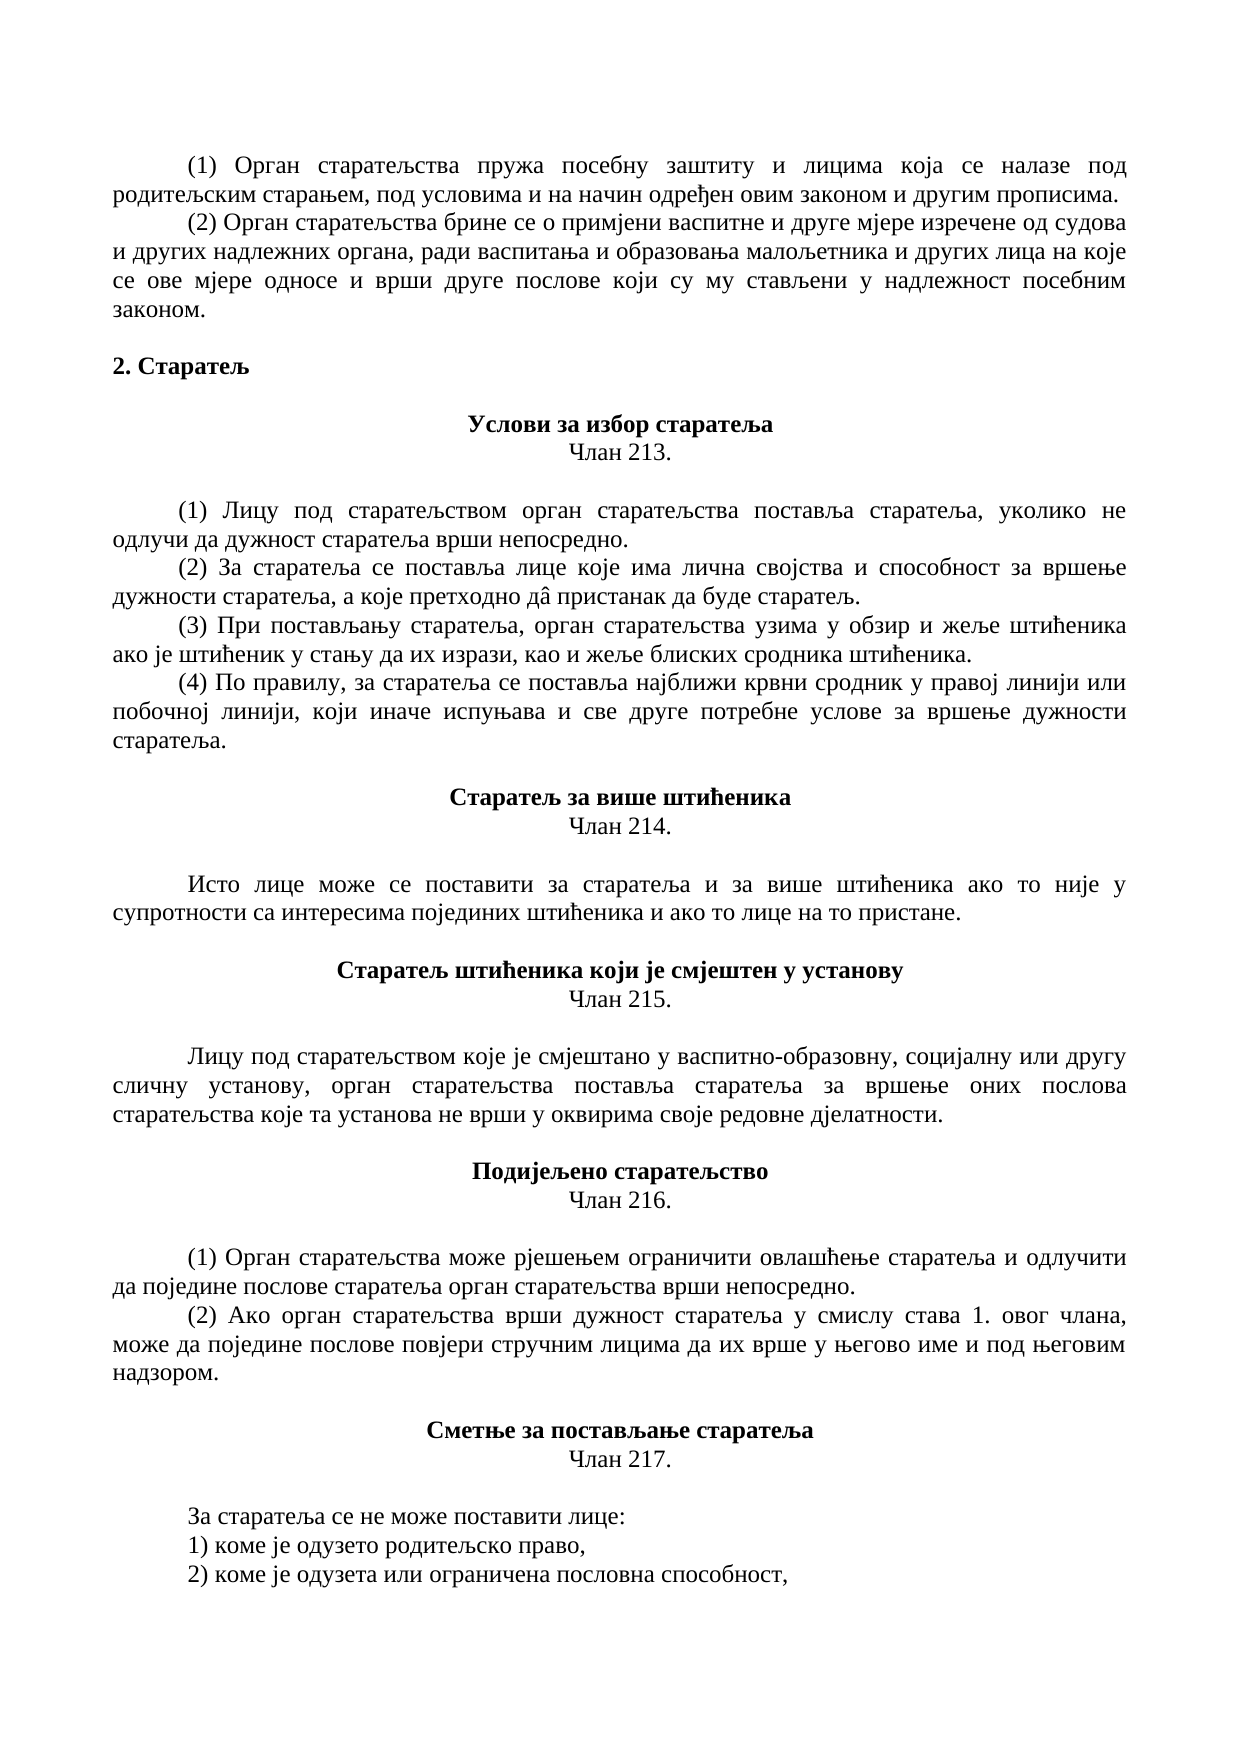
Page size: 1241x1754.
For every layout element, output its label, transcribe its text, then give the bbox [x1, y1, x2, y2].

text За старатеља се не може поставити лице: [112, 1501, 1128, 1530]
text 2) коме је одузета или ограничена пословна способност, [112, 1559, 1128, 1587]
text Лицу под старатељством које је смјештано у васпитно-образовну, социјалну или другу сличну установу, орган старатељства поставља старатеља за вршење оних послова старатељства које та установа не врши у оквирима своје редовне дјелатности. [112, 1041, 1128, 1127]
text Сметње за постављање старатеља [112, 1415, 1128, 1444]
text Исто лице може се поставити за старатеља и за више штићеника ако то није у супротности са интересима појединих штићеника и ако то лице на то пристане. [112, 869, 1128, 926]
text Члан 215. [112, 984, 1128, 1012]
text Члан 214. [112, 811, 1128, 840]
text 2. Старатељ [112, 351, 1128, 380]
text (3) При постављању старатеља, орган старатељства узима у обзир и жеље штићеника ако је штићеник у стању да их изрази, као и жеље блиских сродника штићеника. [112, 610, 1128, 667]
text Старатељ за више штићеника [112, 782, 1128, 811]
text Члан 213. [112, 437, 1128, 466]
text (1) Лицу под старатељством орган старатељства поставља старатеља, уколико не одлучи да дужност старатеља врши непосредно. [112, 495, 1128, 552]
text (1) Орган старатељства пружа посебну заштиту и лицима која се налазе под родитељским старањем, под условима и на начин одређен овим законом и другим прописима. [112, 150, 1128, 207]
text Члан 216. [112, 1185, 1128, 1214]
text (4) По правилу, за старатеља се поставља најближи крвни сродник у правој линији или побочној линији, који иначе испуњава и све друге потребне услове за вршење дужности старатеља. [112, 667, 1128, 754]
text Старатељ штићеника који је смјештен у установу [112, 955, 1128, 984]
text (2) Ако орган старатељства врши дужност старатеља у смислу става 1. овог члана, може да поједине послове повјери стручним лицима да их врше у његово име и под његовим надзором. [112, 1300, 1128, 1386]
text Подијељено старатељство [112, 1156, 1128, 1185]
text (2) За старатеља се поставља лице које има лична својства и способност за вршење дужности старатеља, а које претходно дâ пристанак да буде старатељ. [112, 552, 1128, 610]
text Члан 217. [112, 1444, 1128, 1472]
text 1) коме је одузето родитељско право, [112, 1530, 1128, 1559]
text (2) Орган старатељства брине се о примјени васпитне и друге мјере изречене од судова и других надлежних органа, ради васпитања и образовања малољетника и других лица на које се ове мјере односе и врши друге послове који су му стављени у надлежност посебним законом. [112, 207, 1128, 322]
text Услови за избор старатеља [112, 409, 1128, 437]
text (1) Орган старатељства може рјешењем ограничити овлашћење старатеља и одлучити да поједине послове старатеља орган старатељства врши непосредно. [112, 1242, 1128, 1300]
